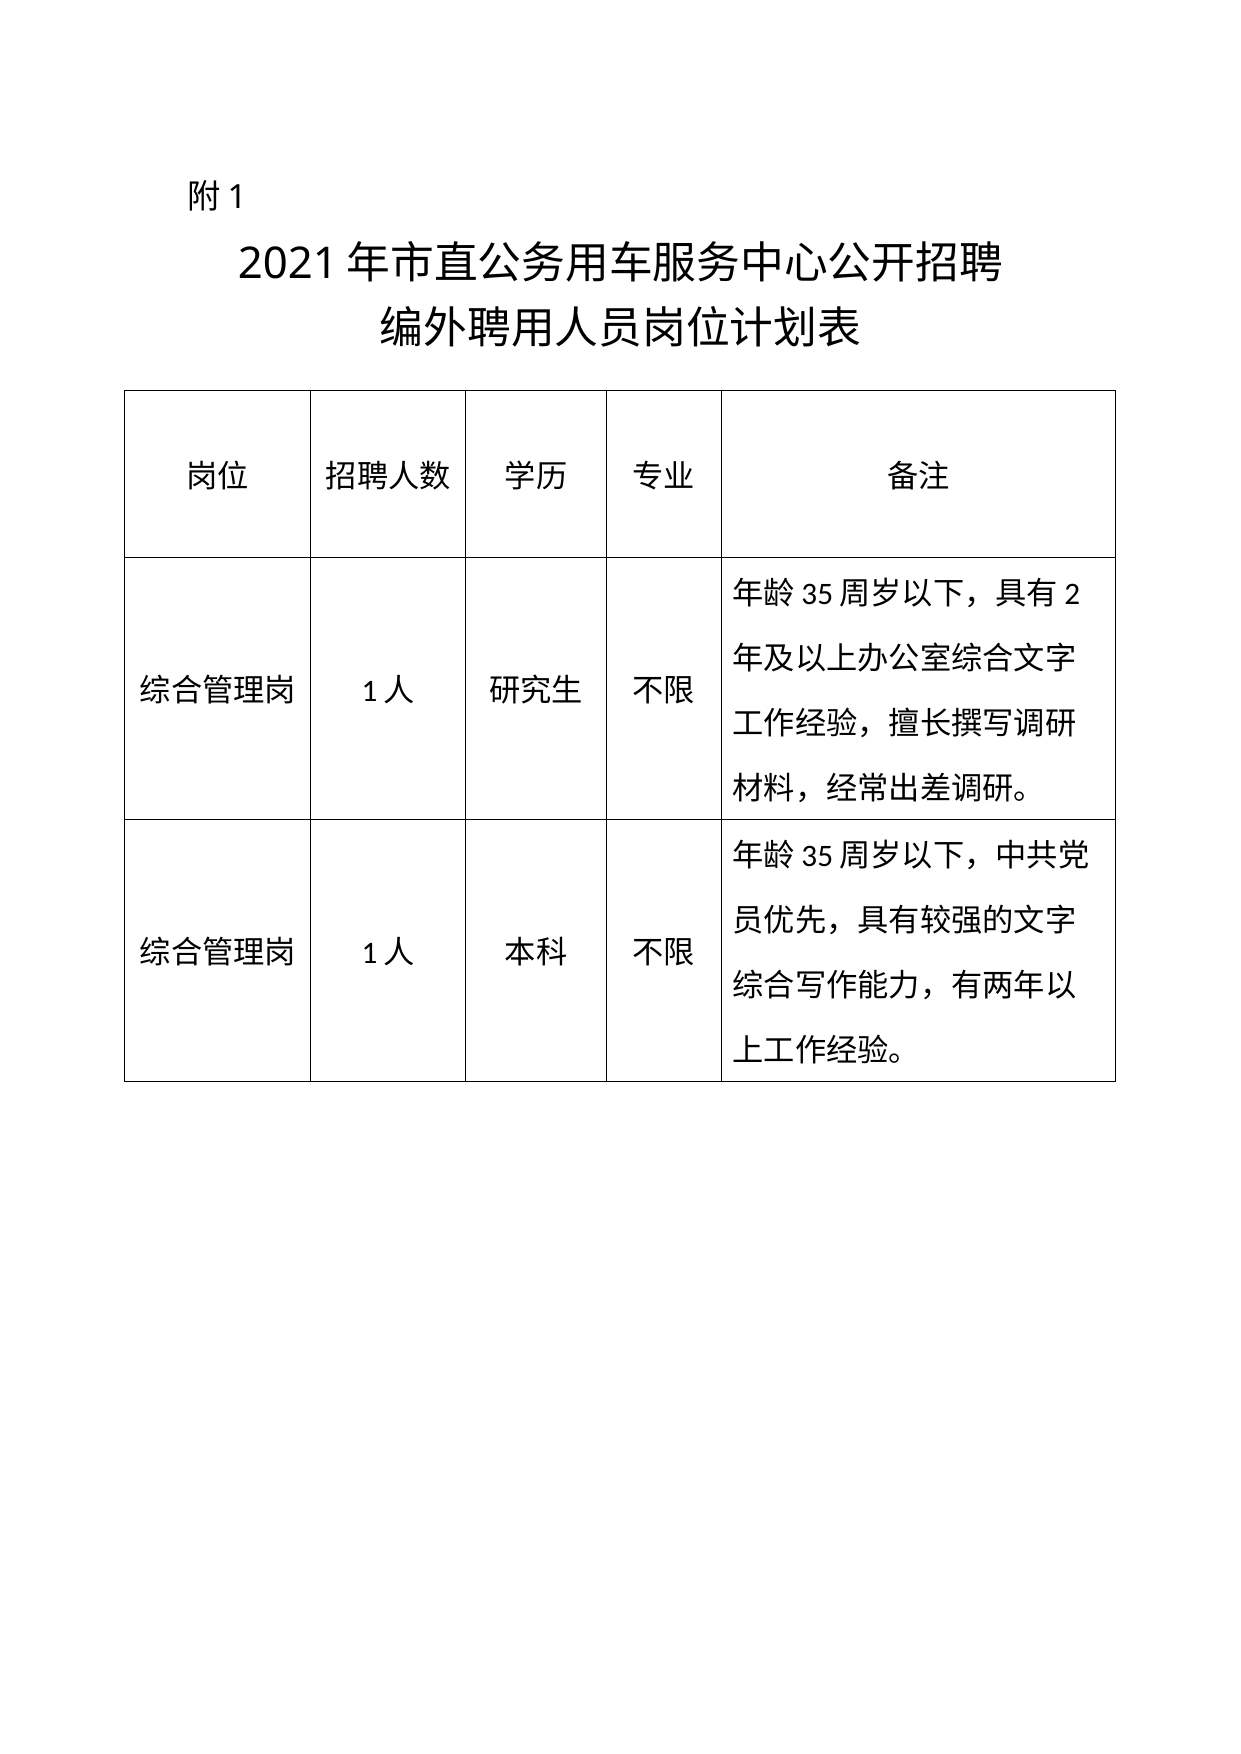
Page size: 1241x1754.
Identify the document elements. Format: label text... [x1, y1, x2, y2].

table_cell 不限 [607, 558, 721, 818]
table_cell 综合管理岗 [125, 820, 310, 1081]
table_header 招聘人数 [311, 391, 465, 557]
table_header 专业 [607, 391, 721, 557]
table_header 学历 [466, 391, 606, 557]
text 2021年市直公务用车服务中心公开招聘 [187, 227, 1053, 292]
table_cell 综合管理岗 [125, 558, 310, 818]
table_cell 研究生 [466, 558, 606, 818]
table_header 岗位 [125, 391, 310, 557]
table_cell 1人 [311, 820, 465, 1081]
table_cell 1人 [311, 558, 465, 818]
text 编外聘用人员岗位计划表 [187, 292, 1053, 357]
table_header 备注 [722, 391, 1115, 557]
table_cell 年龄35周岁以下，中共党员优先，具有较强的文字综合写作能力，有两年以上工作经验。 [722, 820, 1115, 1081]
table_cell 年龄35周岁以下，具有2年及以上办公室综合文字工作经验，擅长撰写调研材料，经常出差调研。 [722, 558, 1115, 818]
table_cell 本科 [466, 820, 606, 1081]
text 附1 [187, 162, 1053, 227]
table_cell 不限 [607, 820, 721, 1081]
